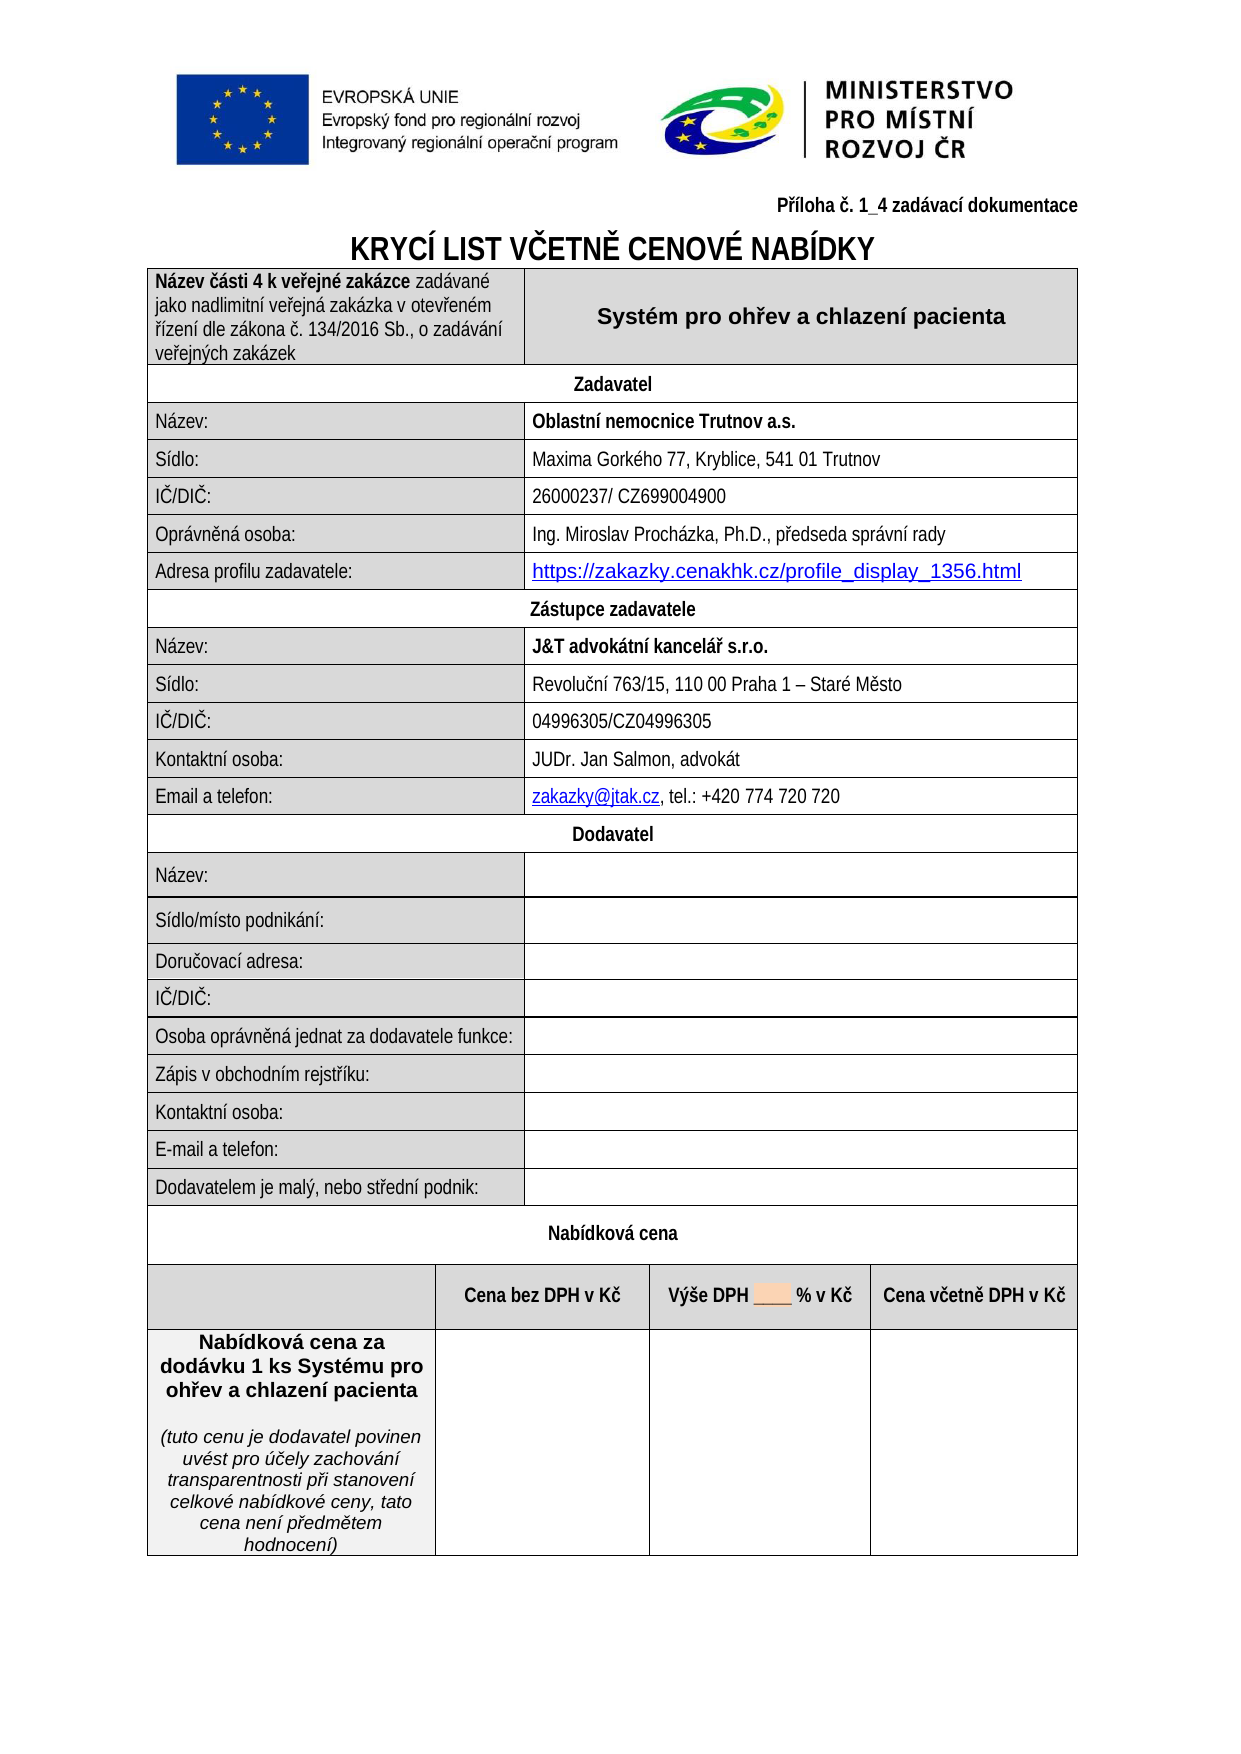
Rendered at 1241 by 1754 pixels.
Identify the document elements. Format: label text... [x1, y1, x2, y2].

table_cell Zadavatel [148, 365, 1077, 402]
table_cell 04996305/CZ04996305 [525, 703, 1077, 739]
table_cell Název: [148, 403, 524, 439]
table_cell Nabídková cena [148, 1206, 1077, 1264]
table_cell Kontaktní osoba: [148, 1093, 524, 1130]
table_cell [525, 944, 1077, 978]
table_cell Kontaktní osoba: [148, 740, 524, 777]
table_cell Zástupce zadavatele [148, 590, 1077, 627]
table_cell [525, 1131, 1077, 1168]
table_cell [525, 1093, 1077, 1130]
table_cell [650, 1330, 870, 1555]
text KRYCÍ LIST VČETNĚ CENOVÉ NABÍDKY [148, 229, 1078, 267]
table_cell [525, 1018, 1077, 1054]
table_cell IČ/DIČ: [148, 478, 524, 514]
table_cell Ing. Miroslav Procházka, Ph.D., předseda správní rady [525, 515, 1077, 552]
table_cell E-mail a telefon: [148, 1131, 524, 1168]
table_cell [525, 1169, 1077, 1205]
table_cell [525, 853, 1077, 896]
table_cell Výše DPH ____ % v Kč [650, 1265, 870, 1329]
table_cell Doručovací adresa: [148, 944, 524, 978]
text Příloha č. 1_4 zadávací dokumentace [148, 193, 1078, 217]
table_cell Oblastní nemocnice Trutnov a.s. [525, 403, 1077, 439]
table_cell JUDr. Jan Salmon, advokát [525, 740, 1077, 777]
table_cell zakazky@jtak.cz, tel.: +420 774 720 720 [525, 778, 1077, 814]
table_cell Cena bez DPH v Kč [436, 1265, 649, 1329]
table_header Systém pro ohřev a chlazení pacienta [525, 269, 1077, 364]
table_cell [525, 898, 1077, 943]
table_cell Revoluční 763/15, 110 00 Praha 1 – Staré Město [525, 665, 1077, 702]
table_cell [871, 1330, 1077, 1555]
table_cell Název: [148, 853, 524, 896]
table_cell Email a telefon: [148, 778, 524, 814]
table_cell Sídlo: [148, 665, 524, 702]
table_cell Sídlo: [148, 440, 524, 477]
table_cell Adresa profilu zadavatele: [148, 553, 524, 589]
table_cell [525, 1055, 1077, 1092]
table_cell IČ/DIČ: [148, 703, 524, 739]
table_cell Název: [148, 628, 524, 664]
table_cell [148, 1265, 435, 1329]
table_cell J&T advokátní kancelář s.r.o. [525, 628, 1077, 664]
table_cell Maxima Gorkého 77, Kryblice, 541 01 Trutnov [525, 440, 1077, 477]
table_cell 26000237/ CZ699004900 [525, 478, 1077, 514]
table_cell Cena včetně DPH v Kč [871, 1265, 1077, 1329]
table_cell Sídlo/místo podnikání: [148, 898, 524, 943]
table_cell [525, 980, 1077, 1016]
table_cell Osoba oprávněná jednat za dodavatele funkce: [148, 1018, 524, 1054]
table_header Název části 4 k veřejné zakázce zadávané jako nadlimitní veřejná zakázka v otevřeném řízení dle zákona č. 134/2016 Sb., o zadávání veřejných zakázek [148, 269, 524, 364]
table_cell Dodavatelem je malý, nebo střední podnik: [148, 1169, 524, 1205]
table_cell Zápis v obchodním rejstříku: [148, 1055, 524, 1092]
table_cell Dodavatel [148, 815, 1077, 852]
table_cell [436, 1330, 649, 1555]
table_cell https://zakazky.cenakhk.cz/profile_display_1356.html [525, 553, 1077, 589]
table_cell Nabídková cena za dodávku 1 ks Systému pro ohřev a chlazení pacienta (tuto cenu je dodavatel povinen uvést pro účely zachování transparentnosti při stanovení celkové nabídkové ceny, tato cena není předmětem hodnocení) [148, 1330, 435, 1555]
table_cell Oprávněná osoba: [148, 515, 524, 552]
table_cell IČ/DIČ: [148, 980, 524, 1016]
